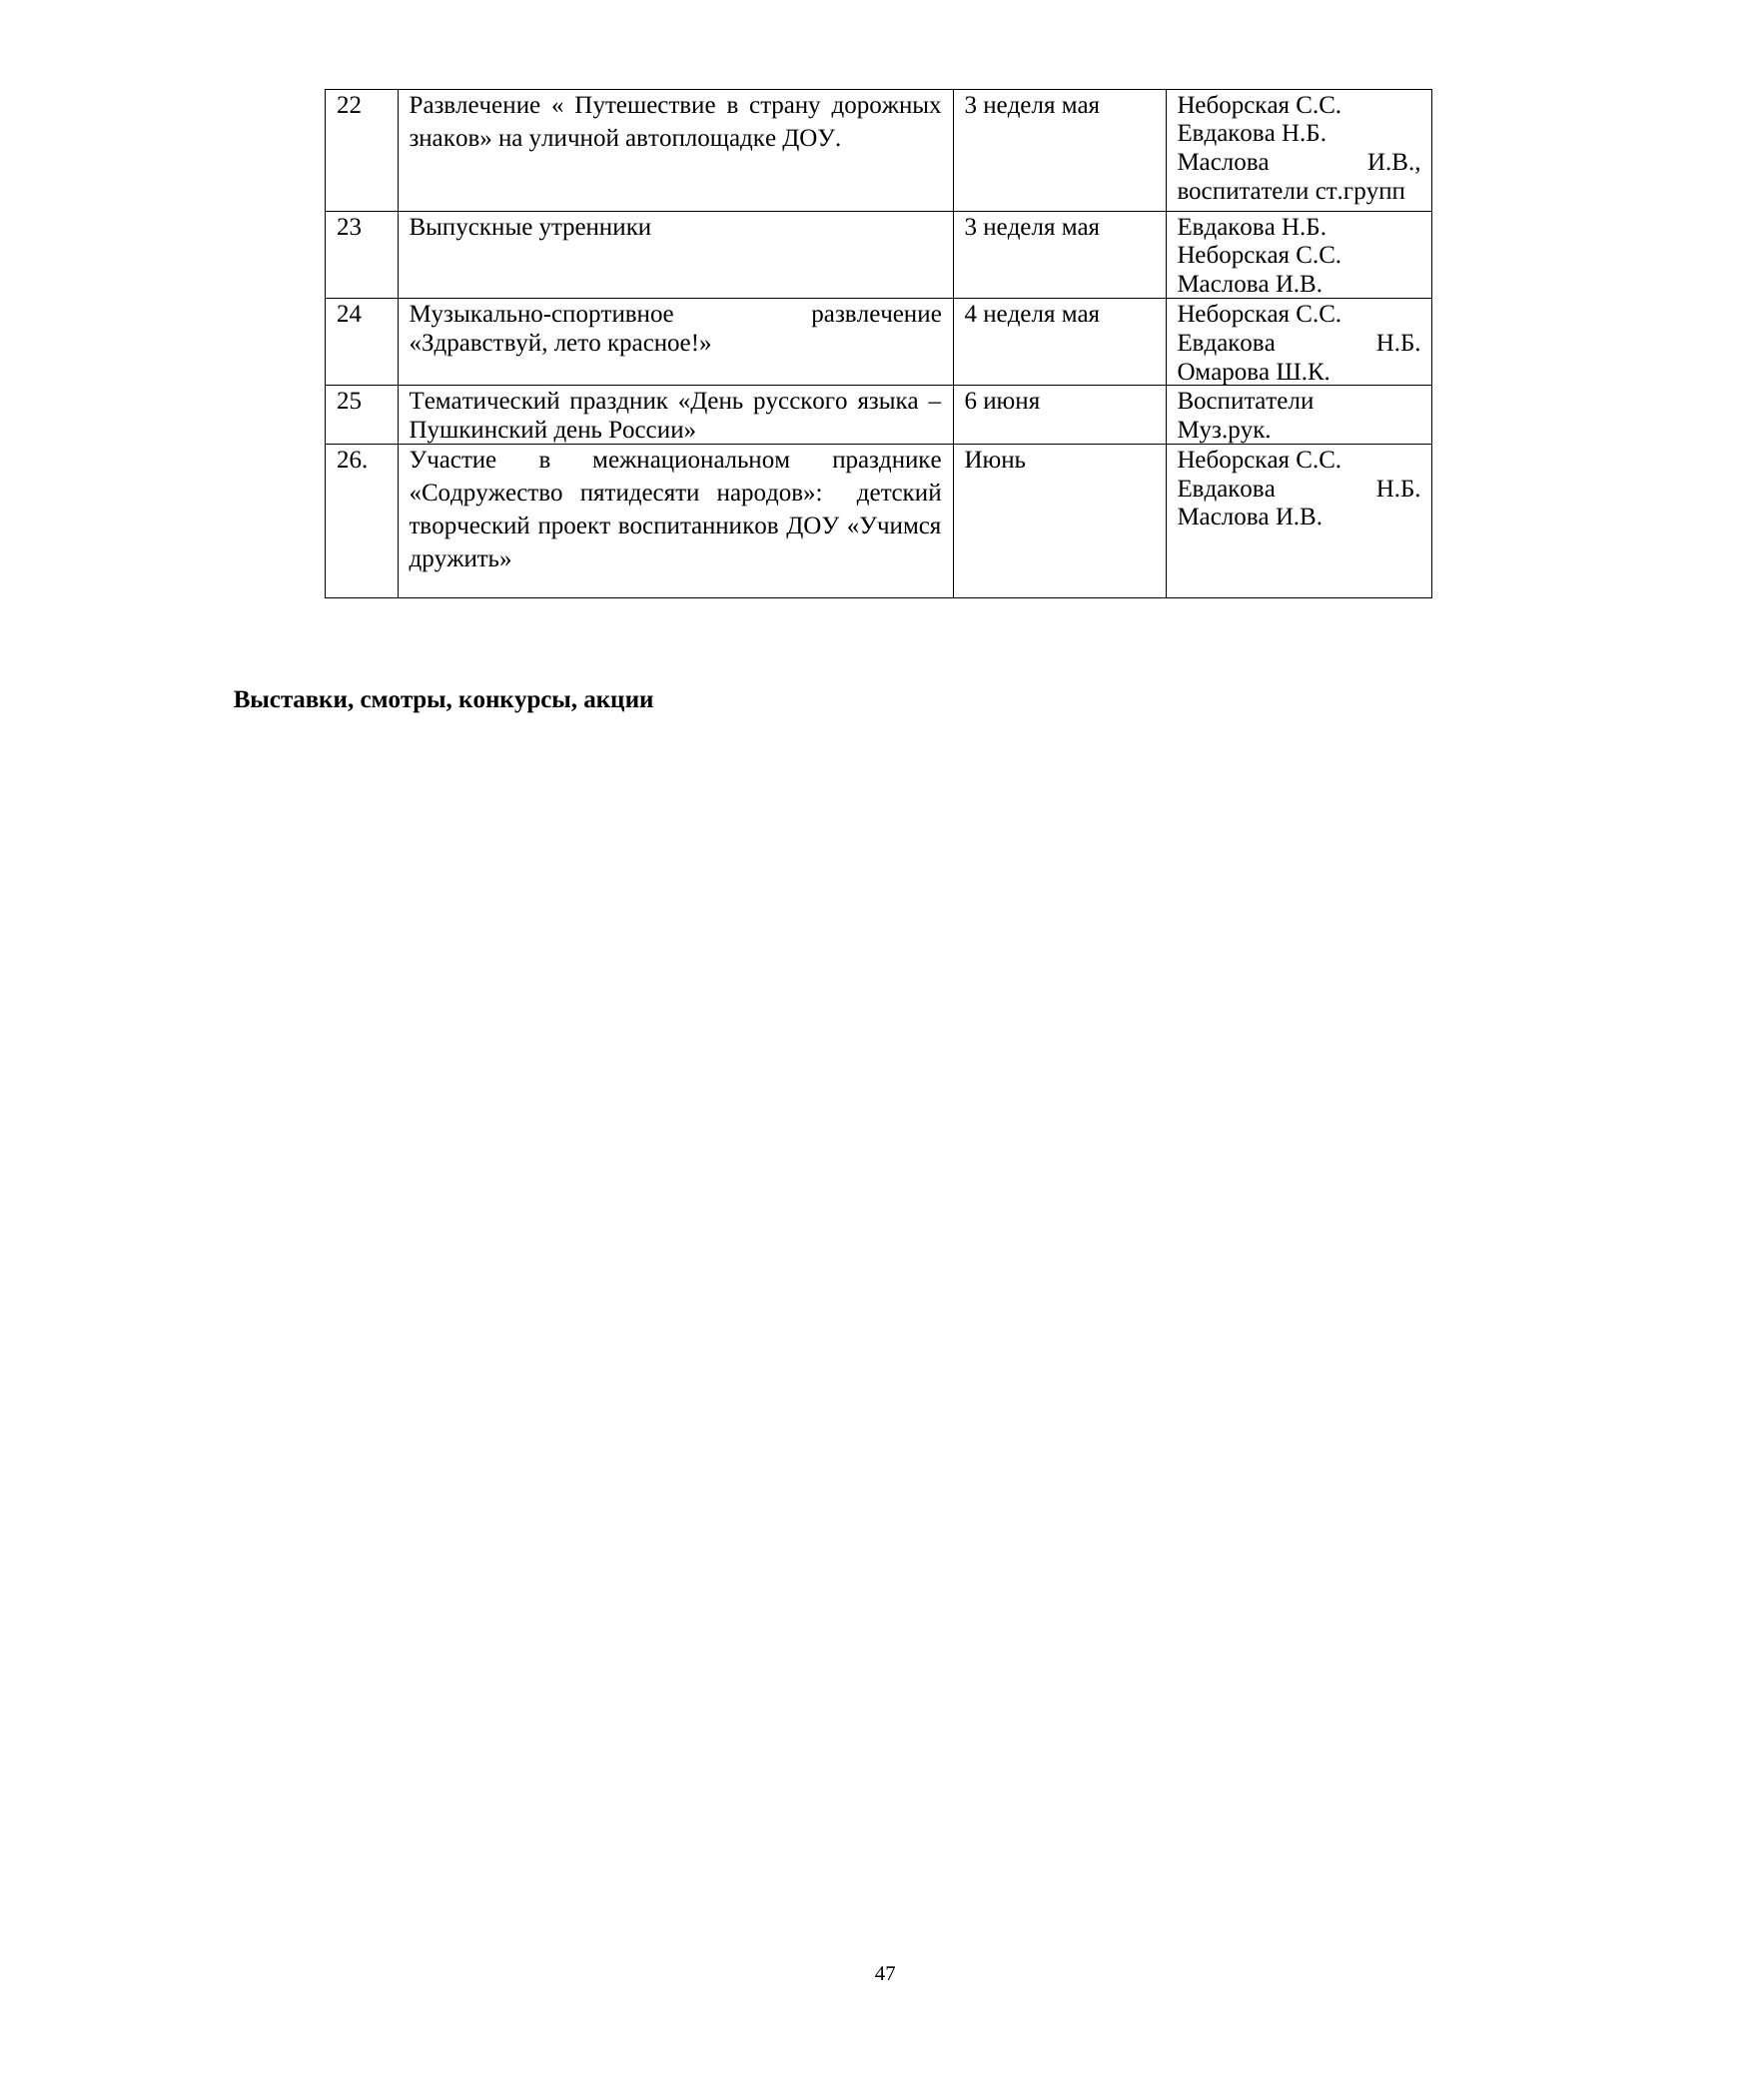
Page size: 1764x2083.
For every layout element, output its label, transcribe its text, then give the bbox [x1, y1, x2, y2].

table_cell Неборская С.С. Евдакова Н.Б. Маслова И.В. [1167, 445, 1431, 596]
table_cell Воспитатели Муз.рук. [1167, 386, 1431, 444]
table_cell Евдакова Н.Б. Неборская С.С. Маслова И.В. [1167, 212, 1431, 298]
table_cell 3 неделя мая [954, 212, 1166, 298]
table_cell Развлечение « Путешествие в страну дорожных знаков» на уличной автоплощадке ДОУ. [399, 90, 953, 211]
table_cell 26. [326, 445, 398, 596]
table_cell 23 [326, 212, 398, 298]
table_cell 25 [326, 386, 398, 444]
table_cell Июнь [954, 445, 1166, 596]
table_cell 3 неделя мая [954, 90, 1166, 211]
table_cell 24 [326, 299, 398, 385]
table_cell Выпускные утренники [399, 212, 953, 298]
table_cell Тематический праздник «День русского языка – Пушкинский день России» [399, 386, 953, 444]
table_cell 4 неделя мая [954, 299, 1166, 385]
text Выставки, смотры, конкурсы, акции [233, 684, 1593, 712]
table_cell 22 [326, 90, 398, 211]
table_cell Неборская С.С. Евдакова Н.Б. Омарова Ш.К. [1167, 299, 1431, 385]
table_cell Неборская С.С. Евдакова Н.Б. Маслова И.В., воспитатели ст.групп [1167, 90, 1431, 211]
table_cell Участие в межнациональном празднике «Содружество пятидесяти народов»: детский творческий проект воспитанников ДОУ «Учимся дружить» [399, 445, 953, 596]
table_cell 6 июня [954, 386, 1166, 444]
table_cell Музыкально-спортивное развлечение «Здравствуй, лето красное!» [399, 299, 953, 385]
